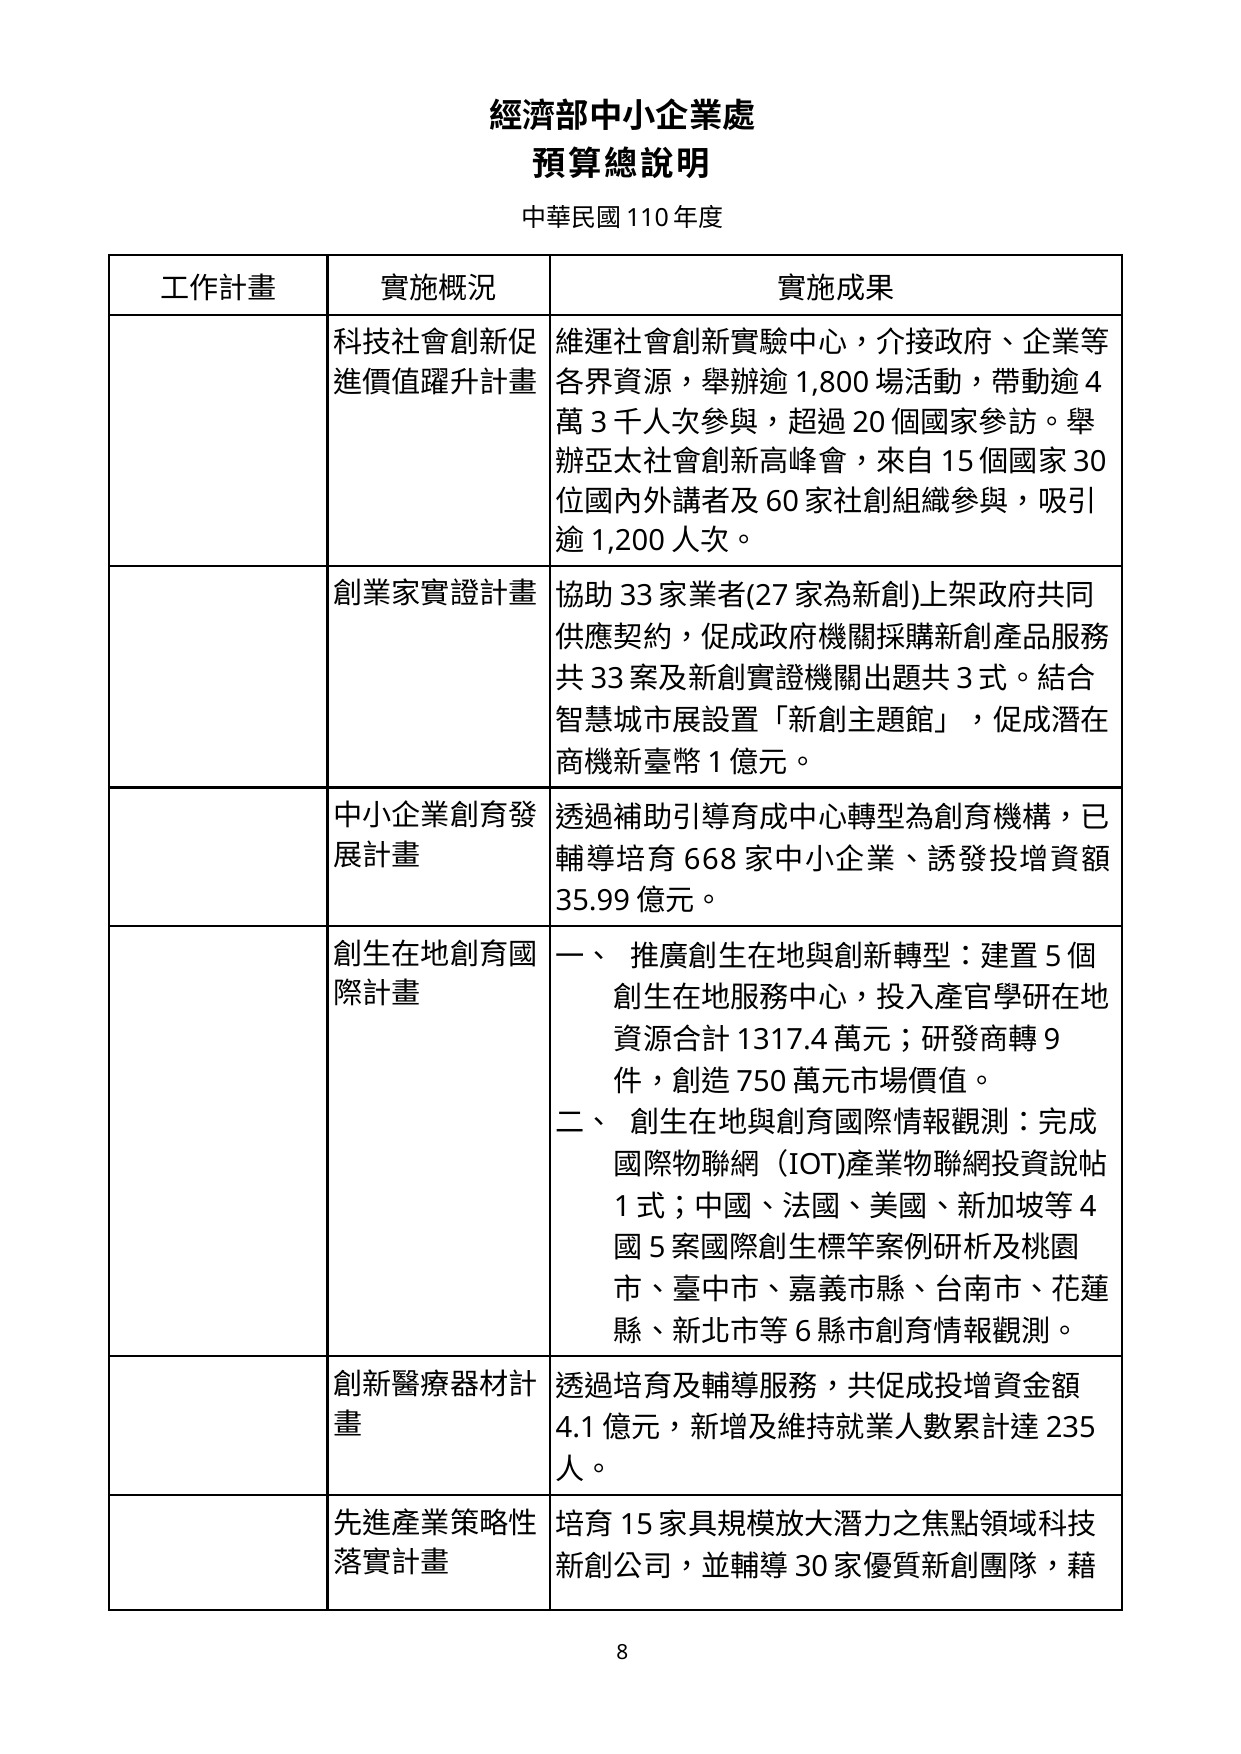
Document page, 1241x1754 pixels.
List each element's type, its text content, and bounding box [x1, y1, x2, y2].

table_cell [110, 567, 326, 786]
table_cell 中小企業創育發展計畫 [329, 789, 549, 925]
table_cell 協助33家業者(27家為新創)上架政府共同供應契約，促成政府機關採購新創產品服務共33案及新創實證機關出題共3式。結合智慧城市展設置「新創主題館」，促成潛在商機新臺幣1億元。 [551, 567, 1121, 786]
table_cell 創業家實證計畫 [329, 567, 549, 786]
table_header 實施成果 [551, 256, 1121, 313]
table_cell 維運社會創新實驗中心，介接政府、企業等各界資源，舉辦逾1,800場活動，帶動逾4萬3千人次參與，超過20個國家參訪。舉辦亞太社會創新高峰會，來自15個國家30位國內外講者及60家社創組織參與，吸引逾1,200人次。 [551, 316, 1121, 564]
table_cell [110, 789, 326, 925]
table_header 工作計畫 [110, 256, 326, 313]
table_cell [551, 1496, 1121, 1609]
table_cell [110, 927, 326, 1355]
table_cell 先進產業策略性落實計畫 [329, 1496, 549, 1609]
table_header 實施概況 [329, 256, 549, 313]
table_cell 推廣創生在地與創新轉型：建置5個創生在地服務中心，投入產官學研在地資源合計1317.4萬元；研發商轉9件，創造750萬元市場價值。 創生在地與創育國際情報觀測：完成國際物聯網（IOT)產業物聯網投資說帖1式；中國、法國、美國、新加坡等4國5案國際創生標竿案例研析及桃園市、臺中市、嘉義市縣、台南市、花蓮縣、新北市等6縣市創育情報觀測。 [551, 927, 1121, 1355]
table_cell 透過補助引導育成中心轉型為創育機構，已輔導培育668家中小企業、誘發投增資額35.99億元。 [551, 789, 1121, 925]
table_cell 透過培育及輔導服務，共促成投增資金額4.1億元，新增及維持就業人數累計達235人。 [551, 1357, 1121, 1494]
table_cell [110, 1496, 326, 1609]
table_cell 創新醫療器材計畫 [329, 1357, 549, 1494]
table_cell 創生在地創育國際計畫 [329, 927, 549, 1355]
table_cell 科技社會創新促進價值躍升計畫 [329, 316, 549, 564]
table_cell [110, 316, 326, 564]
table_cell [110, 1357, 326, 1494]
